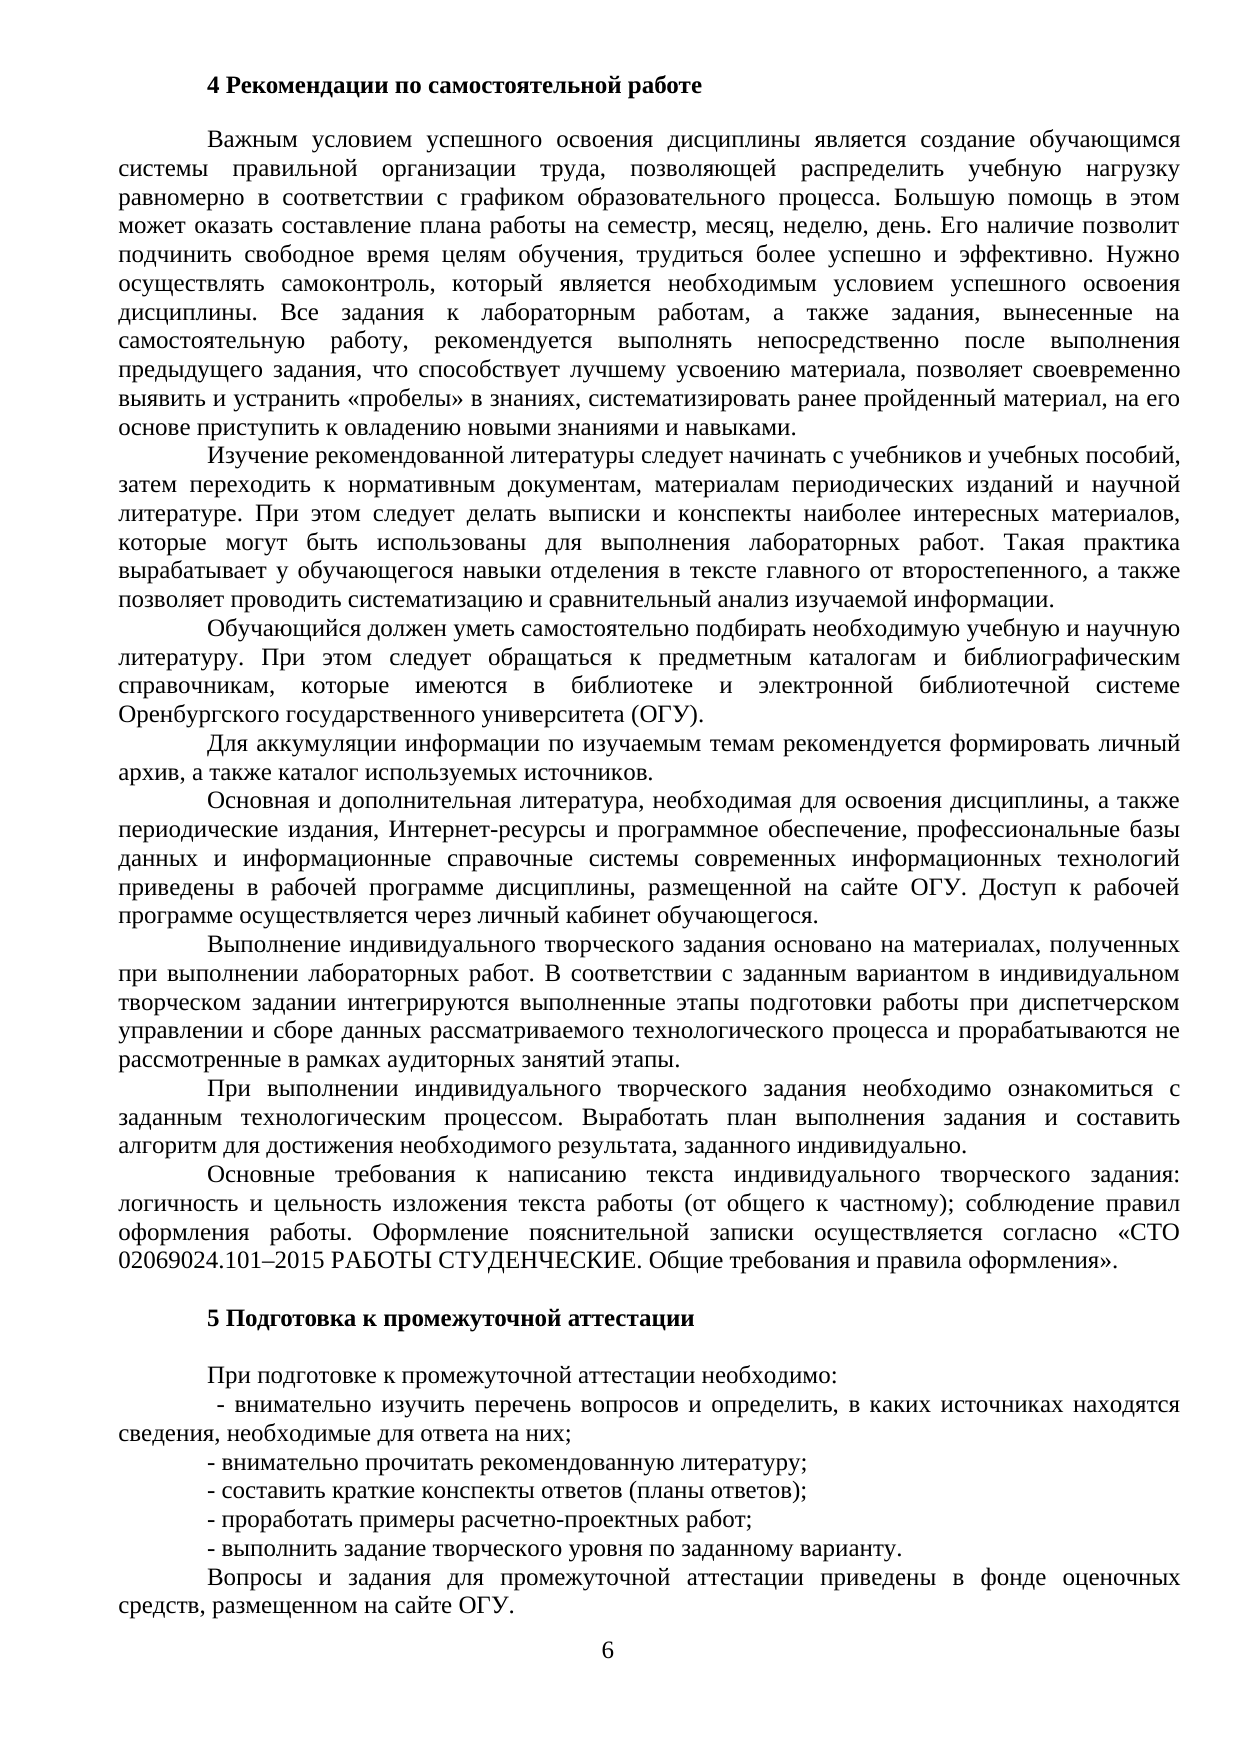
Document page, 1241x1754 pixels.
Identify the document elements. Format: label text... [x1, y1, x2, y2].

text При подготовке к промежуточной аттестации необходимо: [118, 1361, 1181, 1389]
text Основные требования к написанию текста индивидуального творческого задания: логичность и цельность изложения текста работы (от общего к частному); соблюдение правил оформления работы. Оформление пояснительной записки осуществляется согласно «СТО 02069024.101–2015 РАБОТЫ СТУДЕНЧЕСКИЕ. Общие требования и правила оформления». [118, 1159, 1181, 1274]
text 5 Подготовка к промежуточной аттестации [118, 1303, 1181, 1332]
text - составить краткие конспекты ответов (планы ответов); [118, 1476, 1181, 1504]
text - проработать примеры расчетно-проектных работ; [118, 1504, 1181, 1533]
text При выполнении индивидуального творческого задания необходимо ознакомиться с заданным технологическим процессом. Выработать план выполнения задания и составить алгоритм для достижения необходимого результата, заданного индивидуально. [118, 1073, 1181, 1159]
text - внимательно изучить перечень вопросов и определить, в каких источниках находятся сведения, необходимые для ответа на них; [118, 1389, 1181, 1447]
text Вопросы и задания для промежуточной аттестации приведены в фонде оценочных средств, размещенном на сайте ОГУ. [118, 1562, 1181, 1619]
text Обучающийся должен уметь самостоятельно подбирать необходимую учебную и научную литературу. При этом следует обращаться к предметным каталогам и библиографическим справочникам, которые имеются в библиотеке и электронной библиотечной системе Оренбургского государственного университета (ОГУ). [118, 613, 1181, 728]
text Важным условием успешного освоения дисциплины является создание обучающимся системы правильной организации труда, позволяющей распределить учебную нагрузку равномерно в соответствии с графиком образовательного процесса. Большую помощь в этом может оказать составление плана работы на семестр, месяц, неделю, день. Его наличие позволит подчинить свободное время целям обучения, трудиться более успешно и эффективно. Нужно осуществлять самоконтроль, который является необходимым условием успешного освоения дисциплины. Все задания к лабораторным работам, а также задания, вынесенные на самостоятельную работу, рекомендуется выполнять непосредственно после выполнения предыдущего задания, что способствует лучшему усвоению материала, позволяет своевременно выявить и устранить «пробелы» в знаниях, систематизировать ранее пройденный материал, на его основе приступить к овладению новыми знаниями и навыками. [118, 124, 1181, 441]
text Выполнение индивидуального творческого задания основано на материалах, полученных при выполнении лабораторных работ. В соответствии с заданным вариантом в индивидуальном творческом задании интегрируются выполненные этапы подготовки работы при диспетчерском управлении и сборе данных рассматриваемого технологического процесса и прорабатываются не рассмотренные в рамках аудиторных занятий этапы. [118, 929, 1181, 1073]
text 4 Рекомендации по самостоятельной работе [118, 71, 1181, 99]
text - внимательно прочитать рекомендованную литературу; [118, 1447, 1181, 1476]
text Изучение рекомендованной литературы следует начинать с учебников и учебных пособий, затем переходить к нормативным документам, материалам периодических изданий и научной литературе. При этом следует делать выписки и конспекты наиболее интересных материалов, которые могут быть использованы для выполнения лабораторных работ. Такая практика вырабатывает у обучающегося навыки отделения в тексте главного от второстепенного, а также позволяет проводить систематизацию и сравнительный анализ изучаемой информации. [118, 441, 1181, 613]
text - выполнить задание творческого уровня по заданному варианту. [118, 1533, 1181, 1562]
text Основная и дополнительная литература, необходимая для освоения дисциплины, а также периодические издания, Интернет-ресурсы и программное обеспечение, профессиональные базы данных и информационные справочные системы современных информационных технологий приведены в рабочей программе дисциплины, размещенной на сайте ОГУ. Доступ к рабочей программе осуществляется через личный кабинет обучающегося. [118, 786, 1181, 929]
text Для аккумуляции информации по изучаемым темам рекомендуется формировать личный архив, а также каталог используемых источников. [118, 728, 1181, 786]
